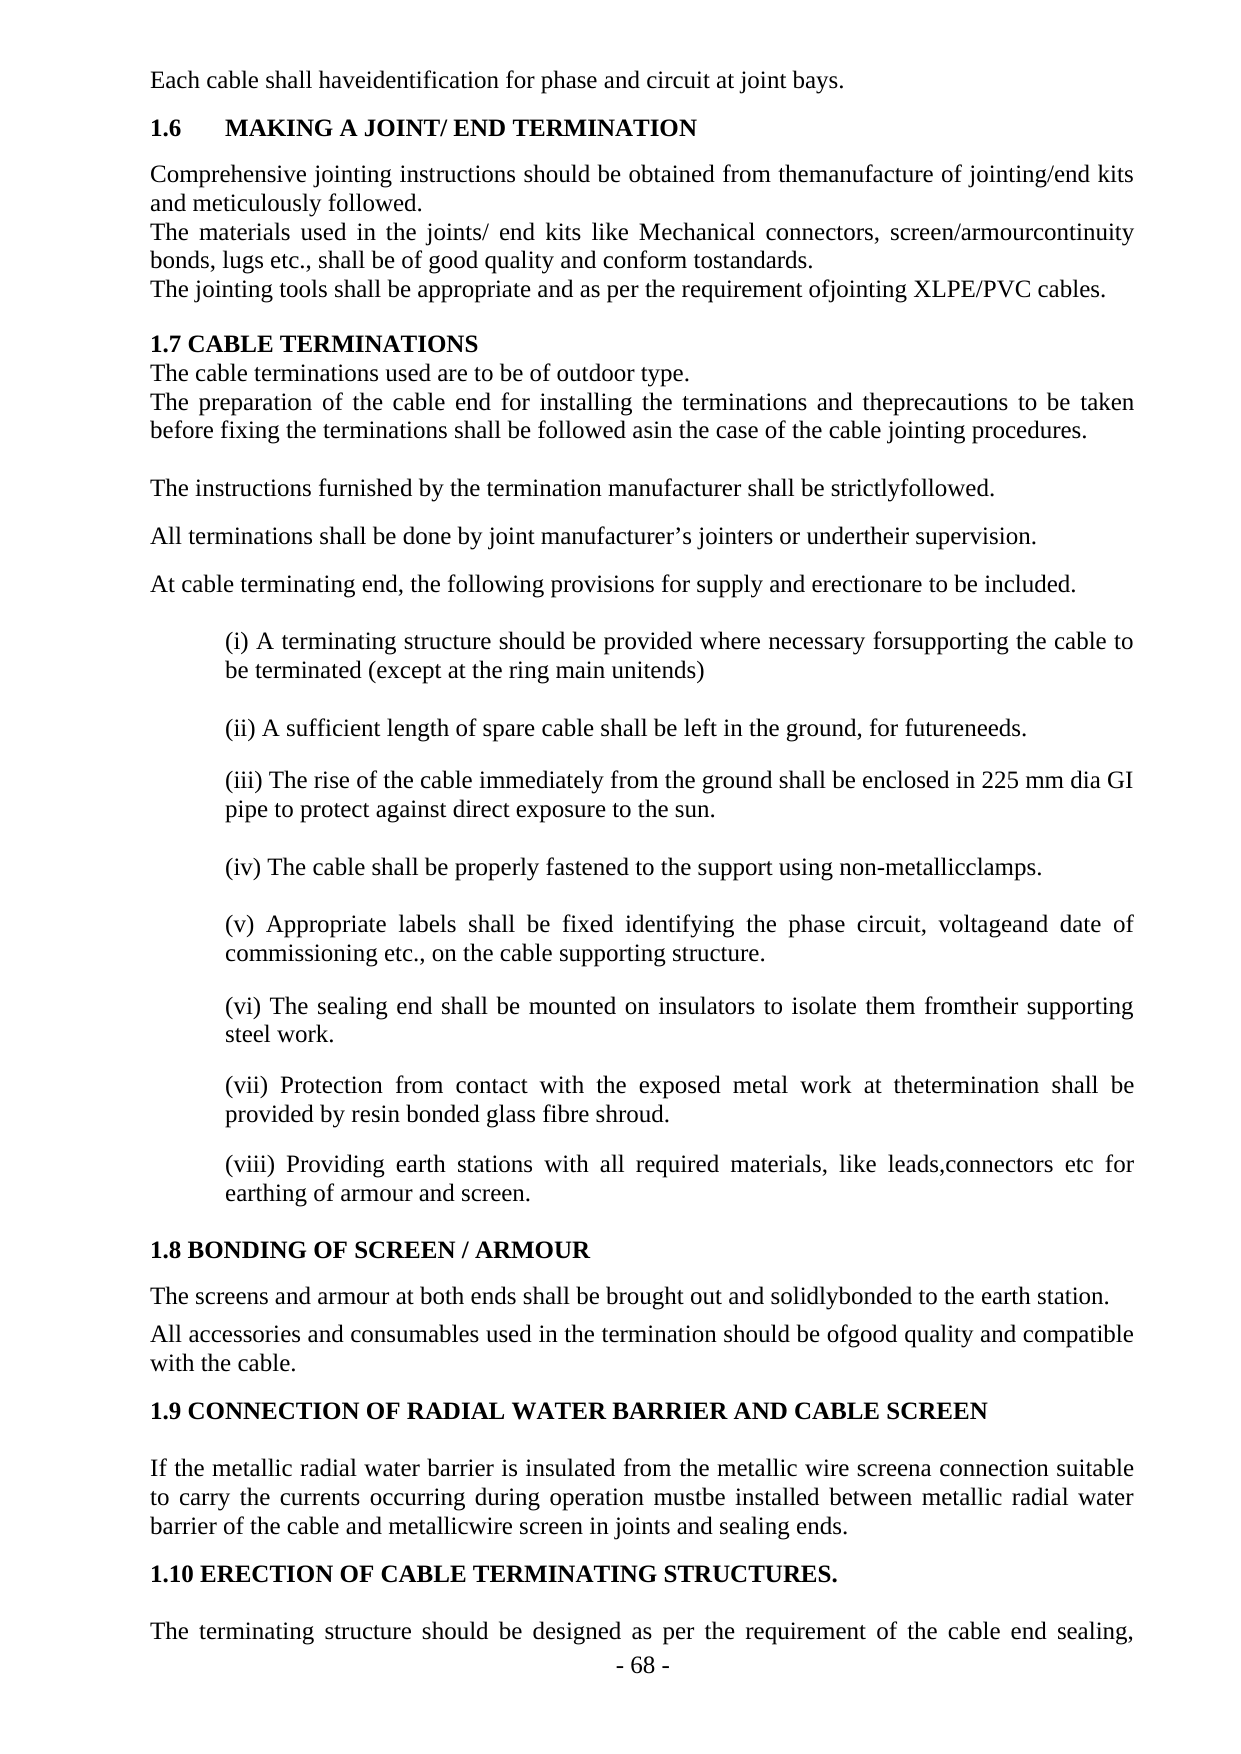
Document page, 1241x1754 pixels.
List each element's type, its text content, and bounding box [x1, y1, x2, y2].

text (i) A terminating structure should be provided where necessary forsupporting the cable to be terminated (except at the ring main unitends) [225, 626, 1135, 684]
text The cable terminations used are to be of outdoor type. [150, 358, 1135, 387]
text (iii) The rise of the cable immediately from the ground shall be enclosed in 225 mm dia GI pipe to protect against direct exposure to the sun. [225, 766, 1135, 823]
text At cable terminating end, the following provisions for supply and erectionare to be included. [150, 569, 1135, 598]
text (ii) A sufficient length of spare cable shall be left in the ground, for futureneeds. [150, 713, 1135, 741]
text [150, 1616, 1135, 1645]
text All terminations shall be done by joint manufacturer’s jointers or undertheir supervision. [150, 521, 1135, 550]
text (vi) The sealing end shall be mounted on insulators to isolate them fromtheir supporting steel work. [225, 991, 1135, 1048]
text The screens and armour at both ends shall be brought out and solidlybonded to the earth station. [150, 1281, 1135, 1309]
list MAKING A JOINT/ END TERMINATION [150, 113, 1135, 142]
text 1.8 BONDING OF SCREEN / ARMOUR [150, 1235, 1135, 1264]
text All accessories and consumables used in the termination should be ofgood quality and compatible with the cable. [150, 1319, 1135, 1377]
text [150, 66, 1135, 94]
text 1.10 ERECTION OF CABLE TERMINATING STRUCTURES. [150, 1559, 1135, 1587]
text 1.7 CABLE TERMINATIONS [150, 329, 1135, 358]
text The preparation of the cable end for installing the terminations and theprecautions to be taken before fixing the terminations shall be followed asin the case of the cable jointing procedures. [150, 387, 1135, 444]
text (viii) Providing earth stations with all required materials, like leads,connectors etc for earthing of armour and screen. [225, 1149, 1135, 1206]
text Comprehensive jointing instructions should be obtained from themanufacture of jointing/end kits and meticulously followed. [150, 159, 1135, 217]
text The instructions furnished by the termination manufacturer shall be strictlyfollowed. [150, 473, 1135, 502]
text The jointing tools shall be appropriate and as per the requirement ofjointing XLPE/PVC cables. [150, 274, 1135, 303]
text 1.9 CONNECTION OF RADIAL WATER BARRIER AND CABLE SCREEN [150, 1396, 1135, 1424]
text (v) Appropriate labels shall be fixed identifying the phase circuit, voltageand date of commissioning etc., on the cable supporting structure. [225, 909, 1135, 967]
text The materials used in the joints/ end kits like Mechanical connectors, screen/armourcontinuity bonds, lugs etc., shall be of good quality and conform tostandards. [150, 217, 1135, 274]
text If the metallic radial water barrier is insulated from the metallic wire screena connection suitable to carry the currents occurring during operation mustbe installed between metallic radial water barrier of the cable and metallicwire screen in joints and sealing ends. [150, 1453, 1135, 1539]
text (vii) Protection from contact with the exposed metal work at thetermination shall be provided by resin bonded glass fibre shroud. [225, 1070, 1135, 1127]
text (iv) The cable shall be properly fastened to the support using non-metallicclamps. [150, 852, 1135, 881]
